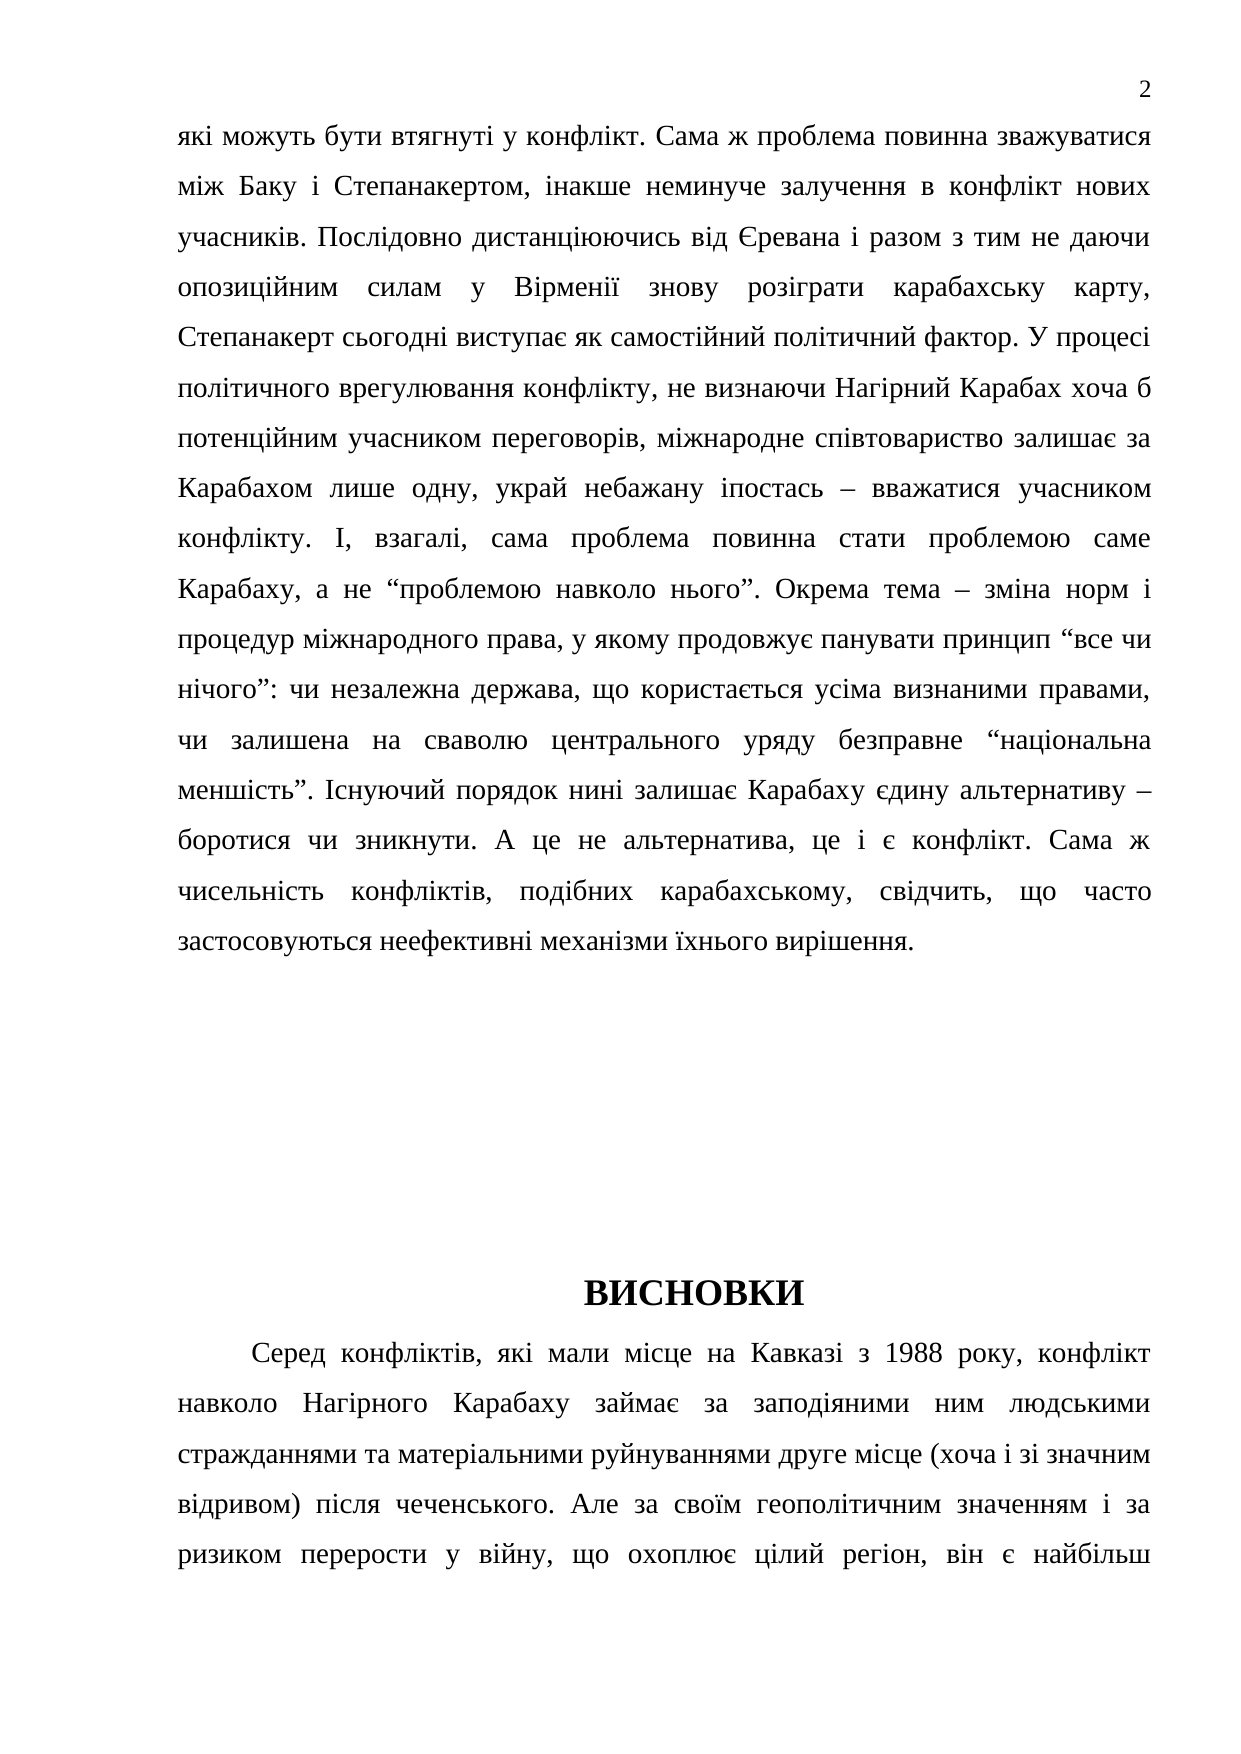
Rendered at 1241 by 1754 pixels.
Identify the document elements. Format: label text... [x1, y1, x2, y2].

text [177, 118, 1152, 957]
title ВИСНОВКИ [177, 1271, 1152, 1314]
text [177, 1335, 1152, 1570]
